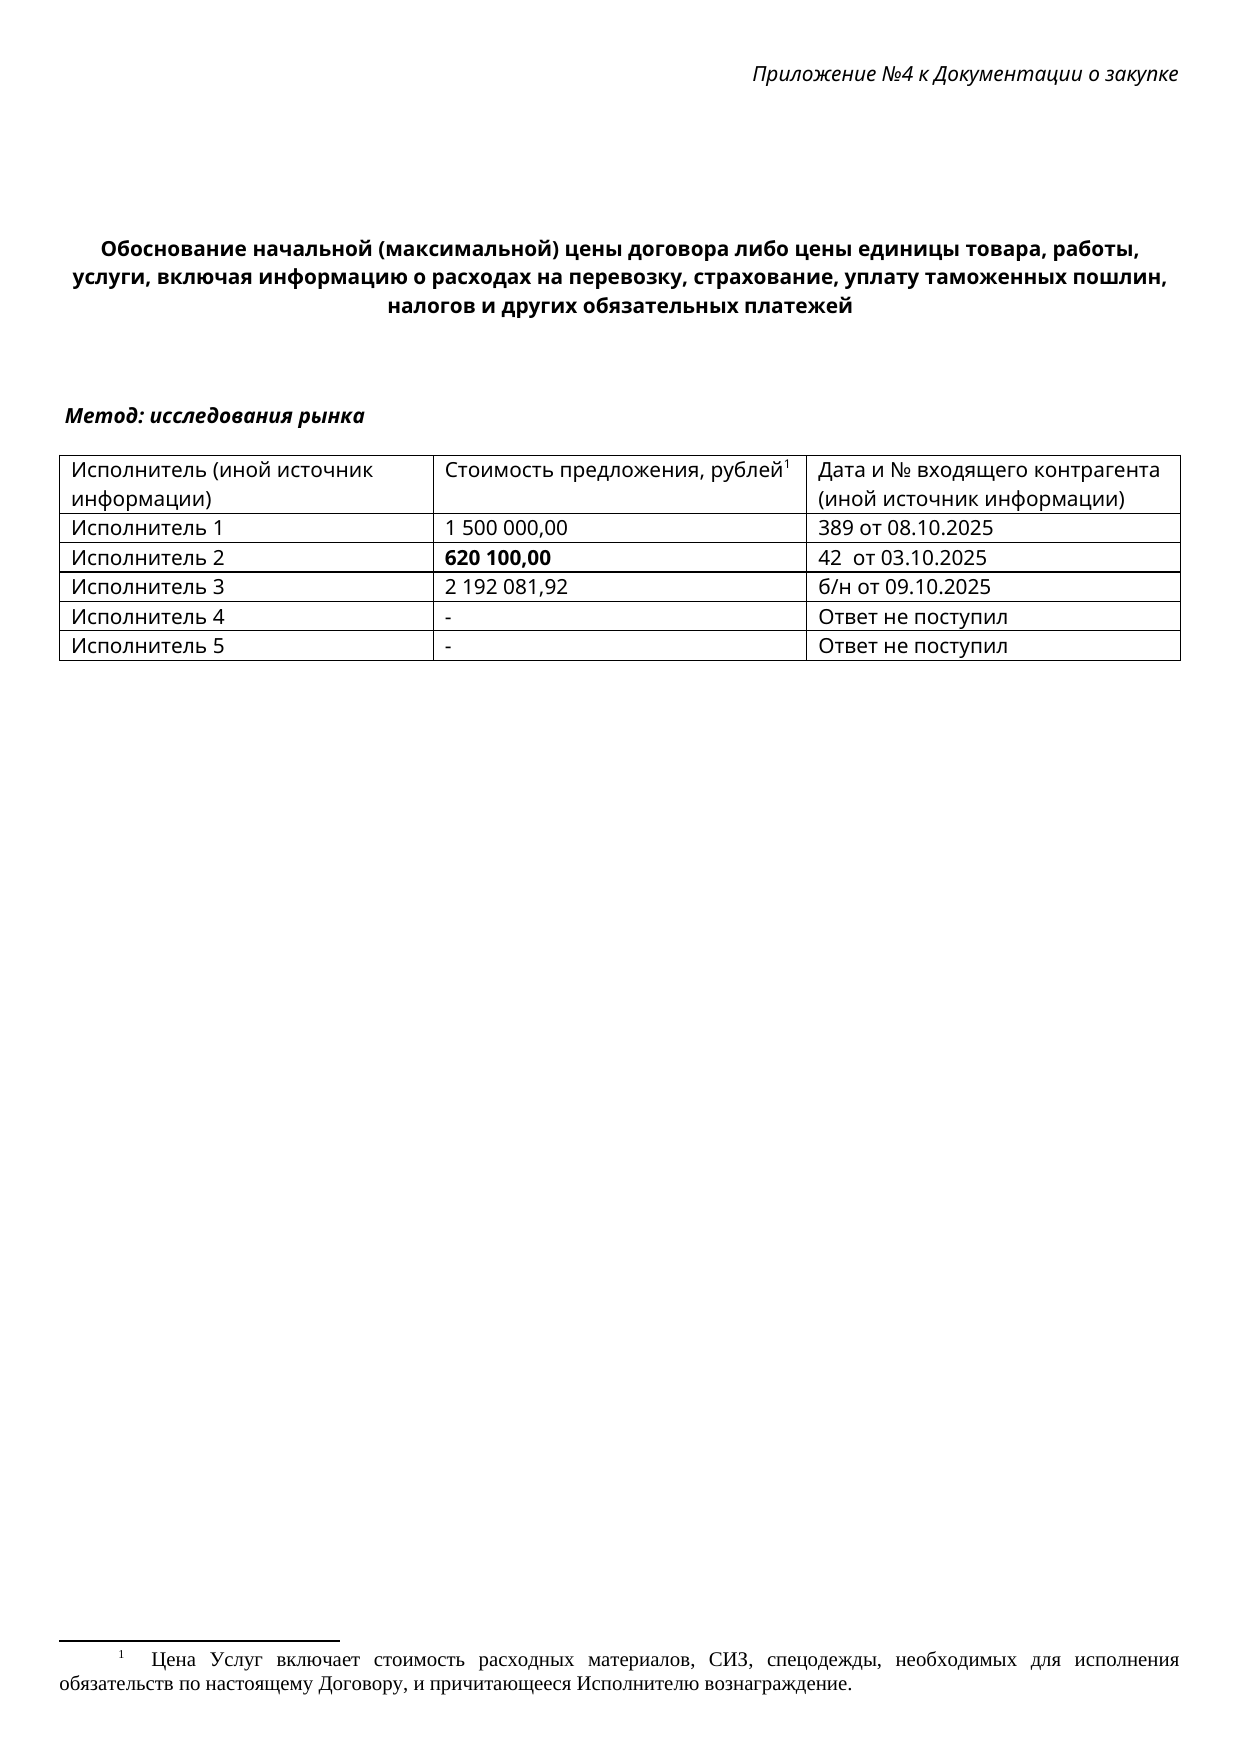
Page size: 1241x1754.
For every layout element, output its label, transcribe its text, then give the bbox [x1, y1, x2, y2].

table_cell б/н от 09.10.2025 [807, 573, 1180, 601]
list Приложение №4 к Документации о закупке [134, 59, 1181, 87]
table_header Исполнитель (иной источник информации) [60, 456, 433, 512]
table_cell - [434, 602, 806, 630]
text Обоснование начальной (максимальной) цены договора либо цены единицы товара, работы, услуги, включая информацию о расходах на перевозку, страхование, уплату таможенных пошлин, налогов и других обязательных платежей [59, 234, 1181, 319]
table_cell Ответ не поступил [807, 631, 1180, 660]
table_cell Исполнитель 1 [60, 514, 433, 542]
table_cell Исполнитель 3 [60, 573, 433, 601]
table_header Дата и № входящего контрагента (иной источник информации) [807, 456, 1180, 512]
table_cell 620 100,00 [434, 543, 806, 571]
text Метод: исследования рынка [59, 401, 1181, 429]
table_cell 2 192 081,92 [434, 573, 806, 601]
table_cell Исполнитель 2 [60, 543, 433, 571]
table_cell 42 от 03.10.2025 [807, 543, 1180, 571]
table_cell - [434, 631, 806, 660]
table_cell Ответ не поступил [807, 602, 1180, 630]
table_cell Исполнитель 5 [60, 631, 433, 660]
table_cell Исполнитель 4 [60, 602, 433, 630]
table_header Стоимость предложения, рублей [434, 456, 806, 512]
table_cell 1 500 000,00 [434, 514, 806, 542]
table_cell 389 от 08.10.2025 [807, 514, 1180, 542]
